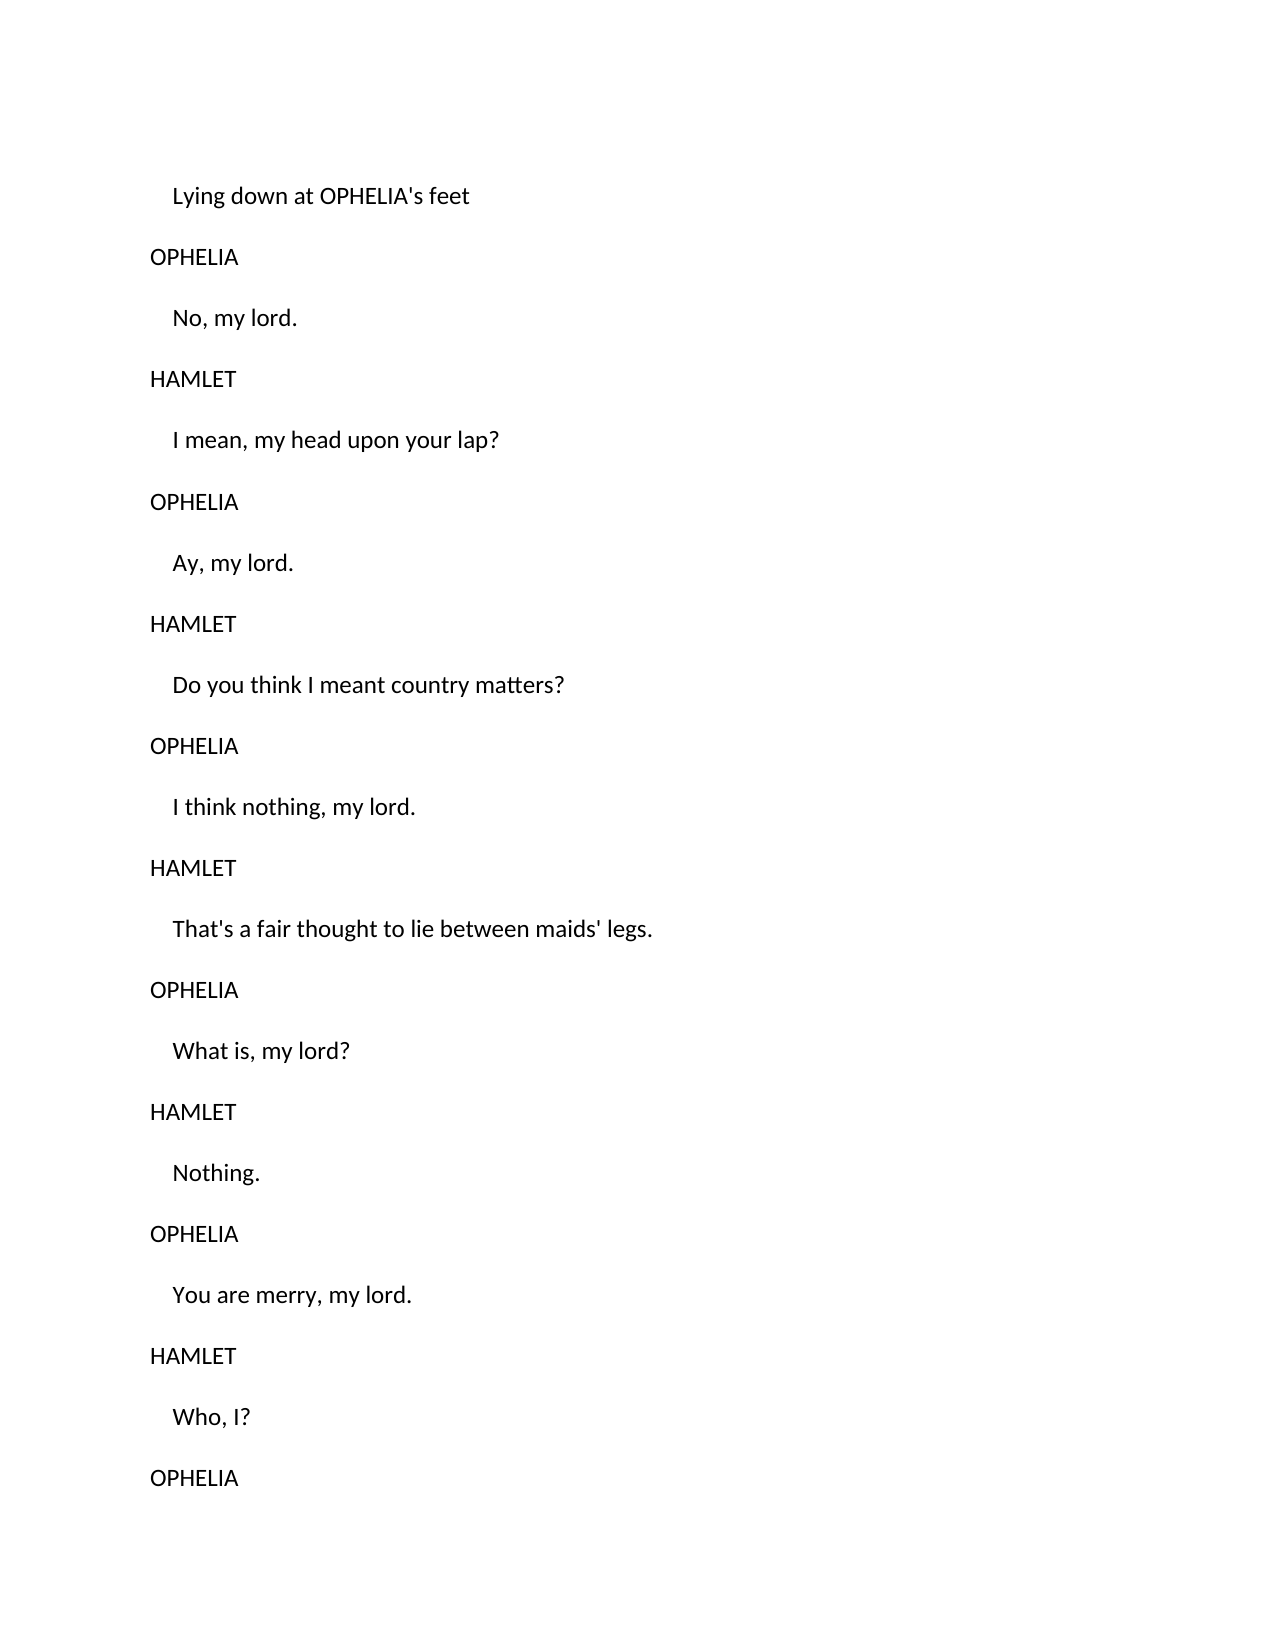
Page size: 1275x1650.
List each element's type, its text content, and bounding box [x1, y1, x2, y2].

text OPHELIA [150, 974, 1125, 1004]
text No, my lord. [150, 303, 1125, 333]
text Who, I? [150, 1401, 1125, 1432]
text OPHELIA [150, 1462, 1125, 1493]
text HAMLET [150, 608, 1125, 638]
text HAMLET [150, 364, 1125, 394]
text OPHELIA [150, 242, 1125, 272]
text Lying down at OPHELIA's feet [150, 181, 1125, 211]
text OPHELIA [150, 486, 1125, 516]
text You are merry, my lord. [150, 1279, 1125, 1310]
text OPHELIA [150, 1218, 1125, 1249]
text Nothing. [150, 1157, 1125, 1188]
text HAMLET [150, 1096, 1125, 1127]
text I think nothing, my lord. [150, 791, 1125, 821]
text HAMLET [150, 1340, 1125, 1371]
text Do you think I meant country matters? [150, 669, 1125, 699]
text I mean, my head upon your lap? [150, 425, 1125, 455]
text What is, my lord? [150, 1035, 1125, 1066]
text HAMLET [150, 852, 1125, 882]
text That's a fair thought to lie between maids' legs. [150, 913, 1125, 943]
text OPHELIA [150, 730, 1125, 760]
text Ay, my lord. [150, 547, 1125, 577]
